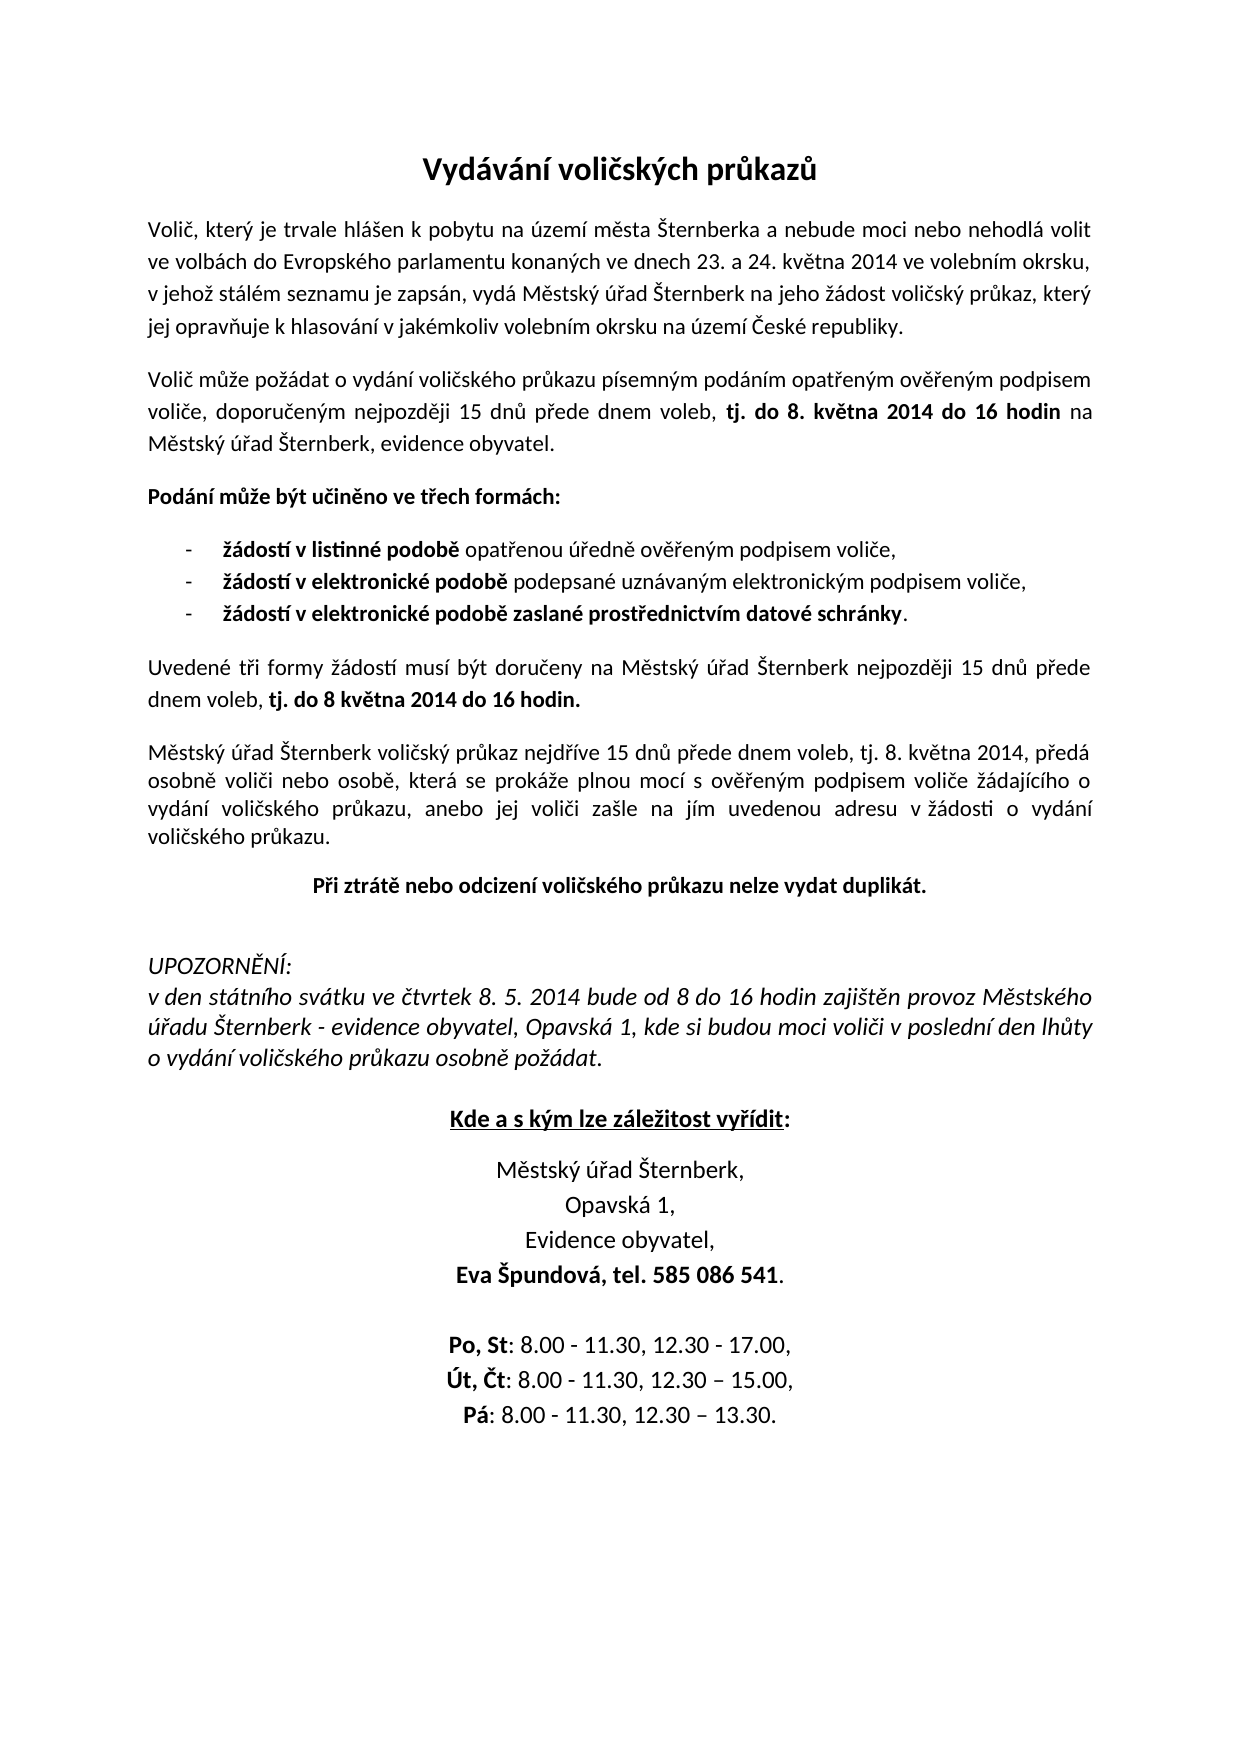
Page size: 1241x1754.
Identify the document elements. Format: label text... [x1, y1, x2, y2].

list žádostí v elektronické podobě zaslané prostřednictvím datové schránky. [185, 599, 1093, 628]
text Pá: 8.00 - 11.30, 12.30 – 13.30. [148, 1399, 1093, 1429]
text Volič, který je trvale hlášen k pobytu na území města Šternberka a nebude moci nebo nehodlá volit ve volbách do Evropského parlamentu konaných ve dnech 23. a 24. května 2014 ve volebním okrsku, v jehož stálém seznamu je zapsán, vydá Městský úřad Šternberk na jeho žádost voličský průkaz, který jej opravňuje k hlasování v jakémkoliv volebním okrsku na území České republiky. [148, 215, 1093, 340]
text Při ztrátě nebo odcizení voličského průkazu nelze vydat duplikát. [148, 871, 1093, 899]
text Kde a s kým lze záležitost vyřídit: [148, 1103, 1093, 1133]
text Uvedené tři formy žádostí musí být doručeny na Městský úřad Šternberk nejpozději 15 dnů přede dnem voleb, tj. do 8 května 2014 do 16 hodin. [148, 653, 1093, 713]
text UPOZORNĚNÍ: [148, 950, 1093, 981]
text Vydávání voličských průkazů [148, 148, 1093, 188]
text Út, Čt: 8.00 - 11.30, 12.30 – 15.00, [148, 1364, 1093, 1394]
list žádostí v elektronické podobě podepsané uznávaným elektronickým podpisem voliče, [185, 567, 1093, 595]
text Volič může požádat o vydání voličského průkazu písemným podáním opatřeným ověřeným podpisem voliče, doporučeným nejpozději 15 dnů přede dnem voleb, tj. do 8. května 2014 do 16 hodin na Městský úřad Šternberk, evidence obyvatel. [148, 365, 1093, 457]
text v den státního svátku ve čtvrtek 8. 5. 2014 bude od 8 do 16 hodin zajištěn provoz Městského úřadu Šternberk - evidence obyvatel, Opavská 1, kde si budou moci voliči v poslední den lhůty o vydání voličského průkazu osobně požádat. [148, 981, 1093, 1072]
text Evidence obyvatel, [148, 1224, 1093, 1254]
text Opavská 1, [148, 1189, 1093, 1219]
text Městský úřad Šternberk, [148, 1154, 1093, 1184]
text Eva Špundová, tel. 585 086 541. [148, 1259, 1093, 1289]
text Podání může být učiněno ve třech formách: [148, 482, 1093, 510]
text Městský úřad Šternberk voličský průkaz nejdříve 15 dnů přede dnem voleb, tj. 8. května 2014, předá osobně voliči nebo osobě, která se prokáže plnou mocí s ověřeným podpisem voliče žádajícího o vydání voličského průkazu, anebo jej voliči zašle na jím uvedenou adresu v žádosti o vydání voličského průkazu. [148, 738, 1093, 850]
text Po, St: 8.00 - 11.30, 12.30 - 17.00, [148, 1329, 1093, 1359]
list žádostí v listinné podobě opatřenou úředně ověřeným podpisem voliče, [185, 535, 1093, 563]
